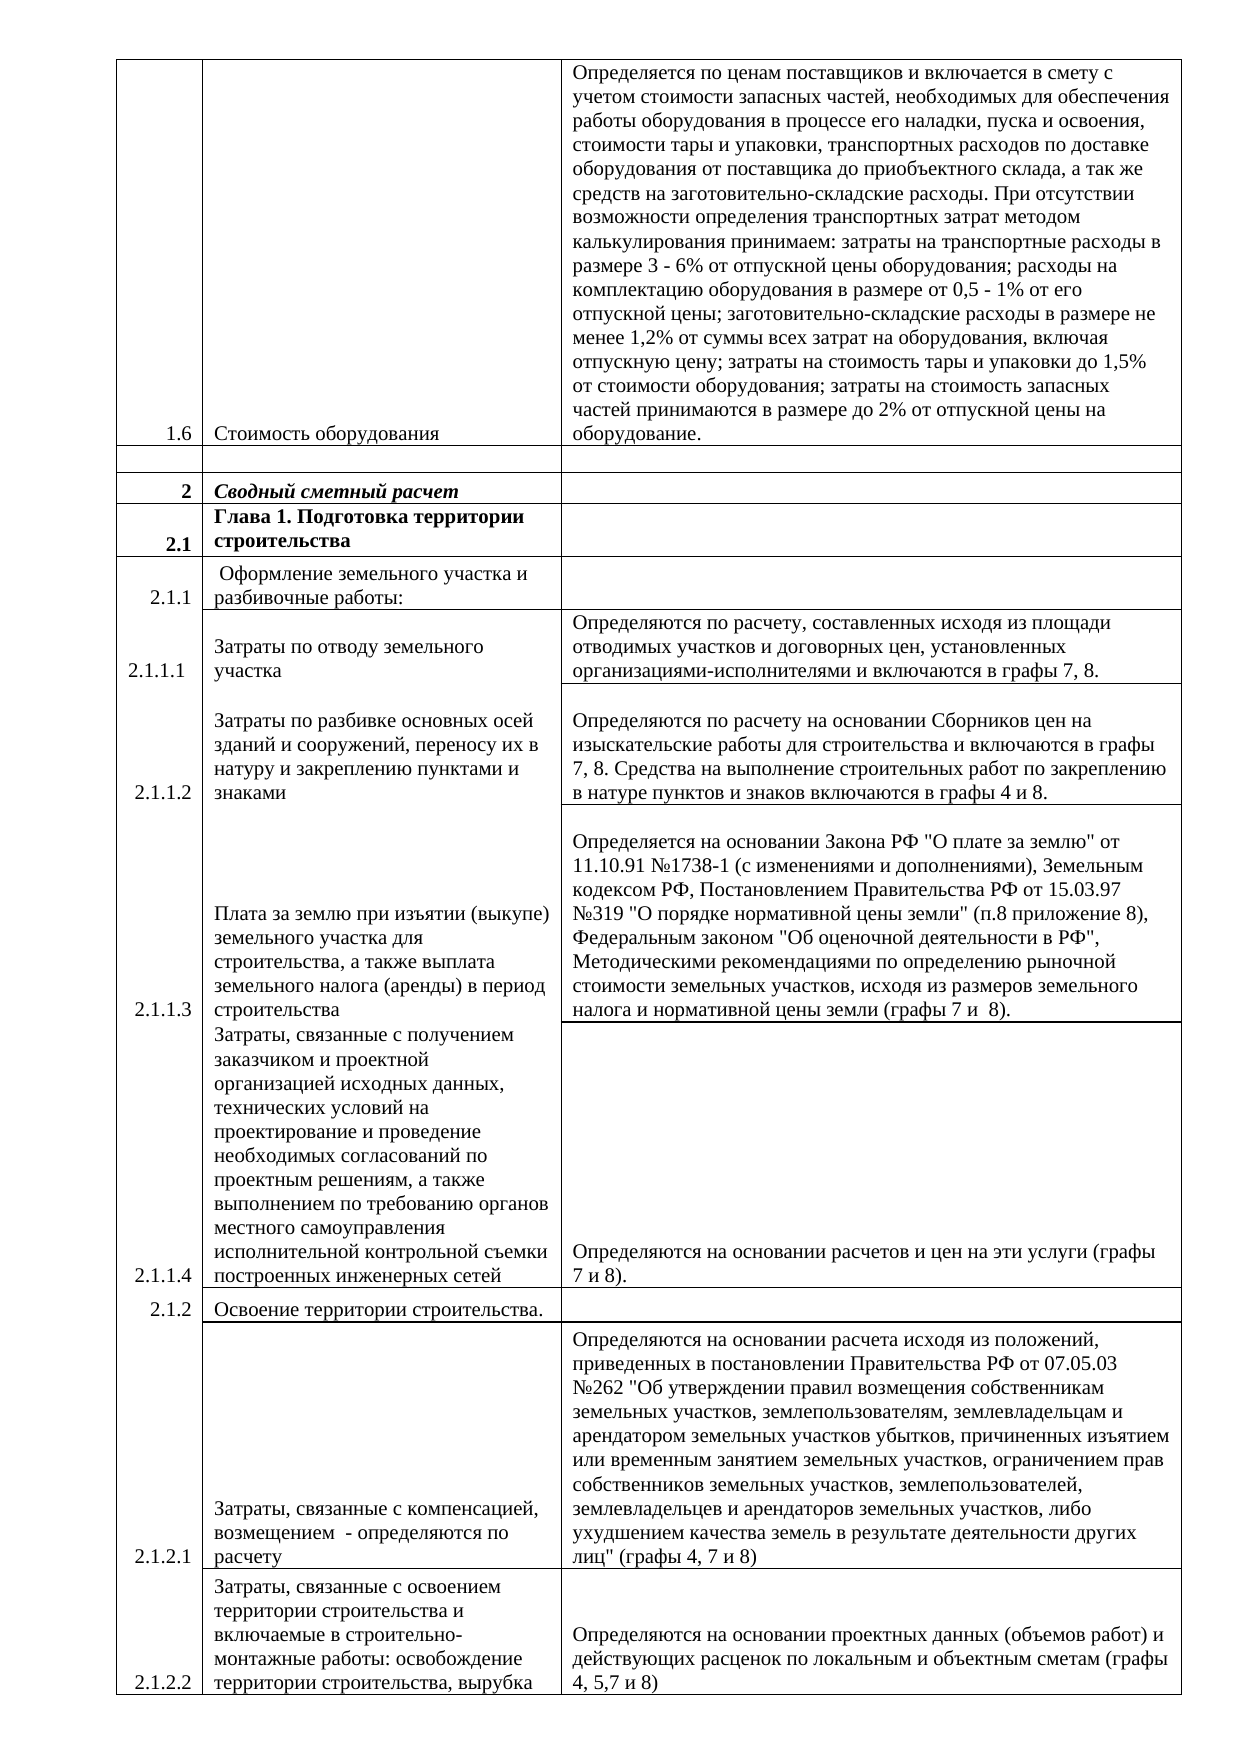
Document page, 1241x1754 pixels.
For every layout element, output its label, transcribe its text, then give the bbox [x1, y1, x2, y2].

table_cell 2.1.2.2 [117, 1568, 202, 1694]
table_cell Затраты по разбивке основных осей зданий и сооружений, переносу их в натуру и закреплению пунктами и знаками [203, 683, 561, 804]
table_cell [562, 1288, 1181, 1321]
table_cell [562, 1569, 1181, 1694]
table_cell Освоение территории строительства. [203, 1288, 561, 1321]
table_cell Определяются по расчету, составленных исходя из площади отводимых участков и договорных цен, установленных организациями-исполнителями и включаются в графы 7, 8. [562, 610, 1181, 682]
table_cell 2.1 [117, 504, 202, 556]
table_cell Глава 1. Подготовка территории строительства [203, 504, 561, 556]
table_cell Определяются на основании расчетов и цен на эти услуги (графы 7 и 8). [562, 1023, 1181, 1287]
table_cell 1.6 [117, 60, 202, 445]
table_cell 2.1.1.1 [117, 609, 202, 682]
table_cell Затраты, связанные с компенсацией, возмещением - определяются по расчету [203, 1323, 561, 1568]
table_cell [562, 473, 1181, 503]
table_cell 2.1.1.2 [117, 683, 202, 804]
table_cell Стоимость оборудования [203, 60, 561, 445]
table_cell 2.1.2.1 [117, 1321, 202, 1568]
table_cell [562, 557, 1181, 609]
table_cell Определяется по ценам поставщиков и включается в смету с учетом стоимости запасных частей, необходимых для обеспечения работы оборудования в процессе его наладки, пуска и освоения, стоимости тары и упаковки, транспортных расходов по доставке оборудования от поставщика до приобъектного склада, а так же средств на заготовительно-складские расходы. При отсутствии возможности определения транспортных затрат методом калькулирования принимаем: затраты на транспортные расходы в размере 3 - 6% от отпускной цены оборудования; расходы на комплектацию оборудования в размере от 0,5 - 1% от его отпускной цены; заготовительно-складские расходы в размере не менее 1,2% от суммы всех затрат на оборудования, включая отпускную цену; затраты на стоимость тары и упаковки до 1,5% от стоимости оборудования; затраты на стоимость запасных частей принимаются в размере до 2% от отпускной цены на оборудование. [562, 60, 1181, 445]
table_cell [562, 504, 1181, 556]
table_cell Оформление земельного участка и разбивочные работы: [203, 557, 561, 609]
table_cell Определяются по расчету на основании Сборников цен на изыскательские работы для строительства и включаются в графы 7, 8. Средства на выполнение строительных работ по закреплению в натуре пунктов и знаков включаются в графы 4 и 8. [562, 684, 1181, 804]
table_cell Затраты по отводу земельного участка [203, 610, 561, 682]
table_cell Плата за землю при изъятии (выкупе) земельного участка для строительства, а также выплата земельного налога (аренды) в период строительства [203, 804, 561, 1021]
table_cell [117, 446, 202, 472]
table_cell 2.1.1.3 [117, 804, 202, 1021]
table_cell 2 [117, 473, 202, 503]
table_cell [562, 446, 1181, 472]
table_cell Затраты, связанные с получением заказчиком и проектной организацией исходных данных, технических условий на проектирование и проведение необходимых согласований по проектным решениям, а также выполнением по требованию органов местного самоуправления исполнительной контрольной съемки построенных инженерных сетей [203, 1021, 561, 1287]
table_cell [203, 446, 561, 472]
table_cell 2.1.1 [117, 557, 202, 609]
table_cell 2.1.1.4 [117, 1021, 202, 1287]
table_cell Сводный сметный расчет [203, 473, 561, 503]
table_cell Определяются на основании расчета исходя из положений, приведенных в постановлении Правительства РФ от 07.05.03 №262 "Об утверждении правил возмещения собственникам земельных участков, землепользователям, землевладельцам и арендатором земельных участков убытков, причиненных изъятием или временным занятием земельных участков, ограничением прав собственников земельных участков, землепользователей, землевладельцев и арендаторов земельных участков, либо ухудшением качества земель в результате деятельности других лиц" (графы 4, 7 и 8) [562, 1323, 1181, 1568]
table_cell Определяется на основании Закона РФ "О плате за землю" от 11.10.91 №1738-1 (с изменениями и дополнениями), Земельным кодексом РФ, Постановлением Правительства РФ от 15.03.97 №319 "О порядке нормативной цены земли" (п.8 приложение 8), Федеральным законом "Об оценочной деятельности в РФ", Методическими рекомендациями по определению рыночной стоимости земельных участков, исходя из размеров земельного налога и нормативной цены земли (графы 7 и 8). [562, 805, 1181, 1021]
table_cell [203, 1569, 561, 1694]
table_cell 2.1.2 [117, 1287, 202, 1321]
